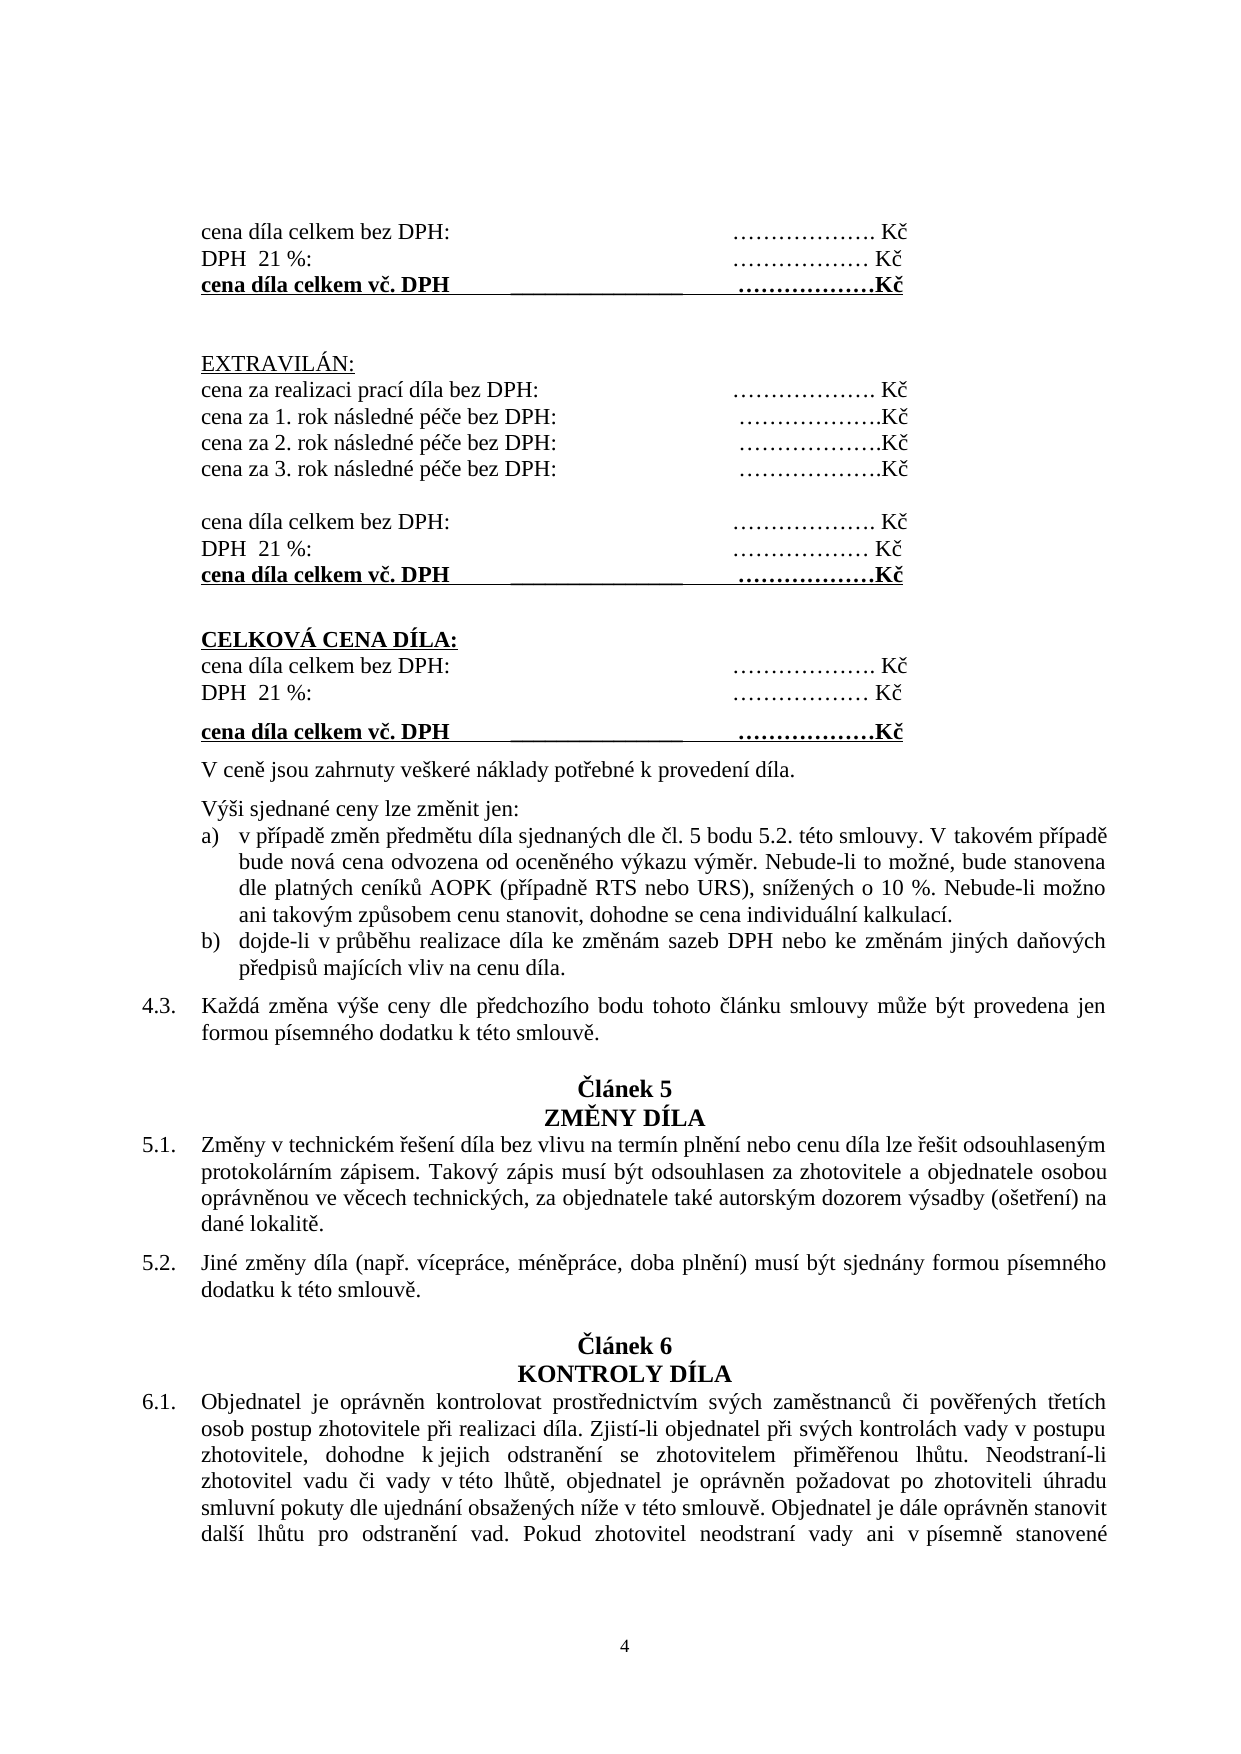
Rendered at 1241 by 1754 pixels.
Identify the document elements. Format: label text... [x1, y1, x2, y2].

text cena díla celkem vč. DPH _______________ ………………Kč [201, 561, 1107, 587]
text cena díla celkem bez DPH: ………………. Kč [201, 218, 1107, 245]
text V ceně jsou zahrnuty veškeré náklady potřebné k provedení díla. [201, 757, 1107, 783]
text CELKOVÁ CENA DÍLA: [201, 626, 1107, 652]
text DPH 21 %: ……………… Kč [201, 679, 1107, 705]
text cena za 2. rok následné péče bez DPH: ……………….Kč [201, 429, 1107, 456]
text Výši sjednané ceny lze změnit jen: [201, 795, 1107, 822]
text cena díla celkem bez DPH: ………………. Kč [201, 652, 1107, 679]
text cena díla celkem bez DPH: ………………. Kč [201, 508, 1107, 534]
list Každá změna výše ceny dle předchozího bodu tohoto článku smlouvy může být provedena jen formou písemného dodatku k této smlouvě. [142, 992, 1107, 1045]
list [142, 1388, 1107, 1546]
subtitle KONTROLY DÍLA [142, 1359, 1107, 1388]
text DPH 21 %: ……………… Kč [201, 534, 1107, 561]
text EXTRAVILÁN: [201, 350, 1107, 376]
subtitle ZMĚNY DÍLA [142, 1103, 1107, 1131]
text cena za 3. rok následné péče bez DPH: ……………….Kč [201, 456, 1107, 482]
list dojde-li v průběhu realizace díla ke změnám sazeb DPH nebo ke změnám jiných daňových předpisů majících vliv na cenu díla. [201, 927, 1107, 980]
subtitle Článek 5 [142, 1074, 1107, 1103]
list v případě změn předmětu díla sjednaných dle čl. 5 bodu 5.2. této smlouvy. V takovém případě bude nová cena odvozena od oceněného výkazu výměr. Nebude-li to možné, bude stanovena dle platných ceníků AOPK (případně RTS nebo URS), snížených o 10 %. Nebude-li možno ani takovým způsobem cenu stanovit, dohodne se cena individuální kalkulací. [201, 822, 1107, 927]
text DPH 21 %: ……………… Kč [201, 245, 1107, 271]
text 5.1. Změny v technickém řešení díla bez vlivu na termín plnění nebo cenu díla lze řešit odsouhlaseným protokolárním zápisem. Takový zápis musí být odsouhlasen za zhotovitele a objednatele osobou oprávněnou ve věcech technických, za objednatele také autorským dozorem výsadby (ošetření) na dané lokalitě. [142, 1131, 1107, 1237]
subtitle Článek 6 [142, 1331, 1107, 1359]
text 5.2. Jiné změny díla (např. vícepráce, méněpráce, doba plnění) musí být sjednány formou písemného dodatku k této smlouvě. [142, 1249, 1107, 1302]
text cena za 1. rok následné péče bez DPH: ……………….Kč [201, 403, 1107, 429]
text cena díla celkem vč. DPH _______________ ………………Kč [201, 271, 1107, 297]
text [201, 376, 1107, 403]
text cena díla celkem vč. DPH _______________ ………………Kč [201, 718, 1107, 744]
